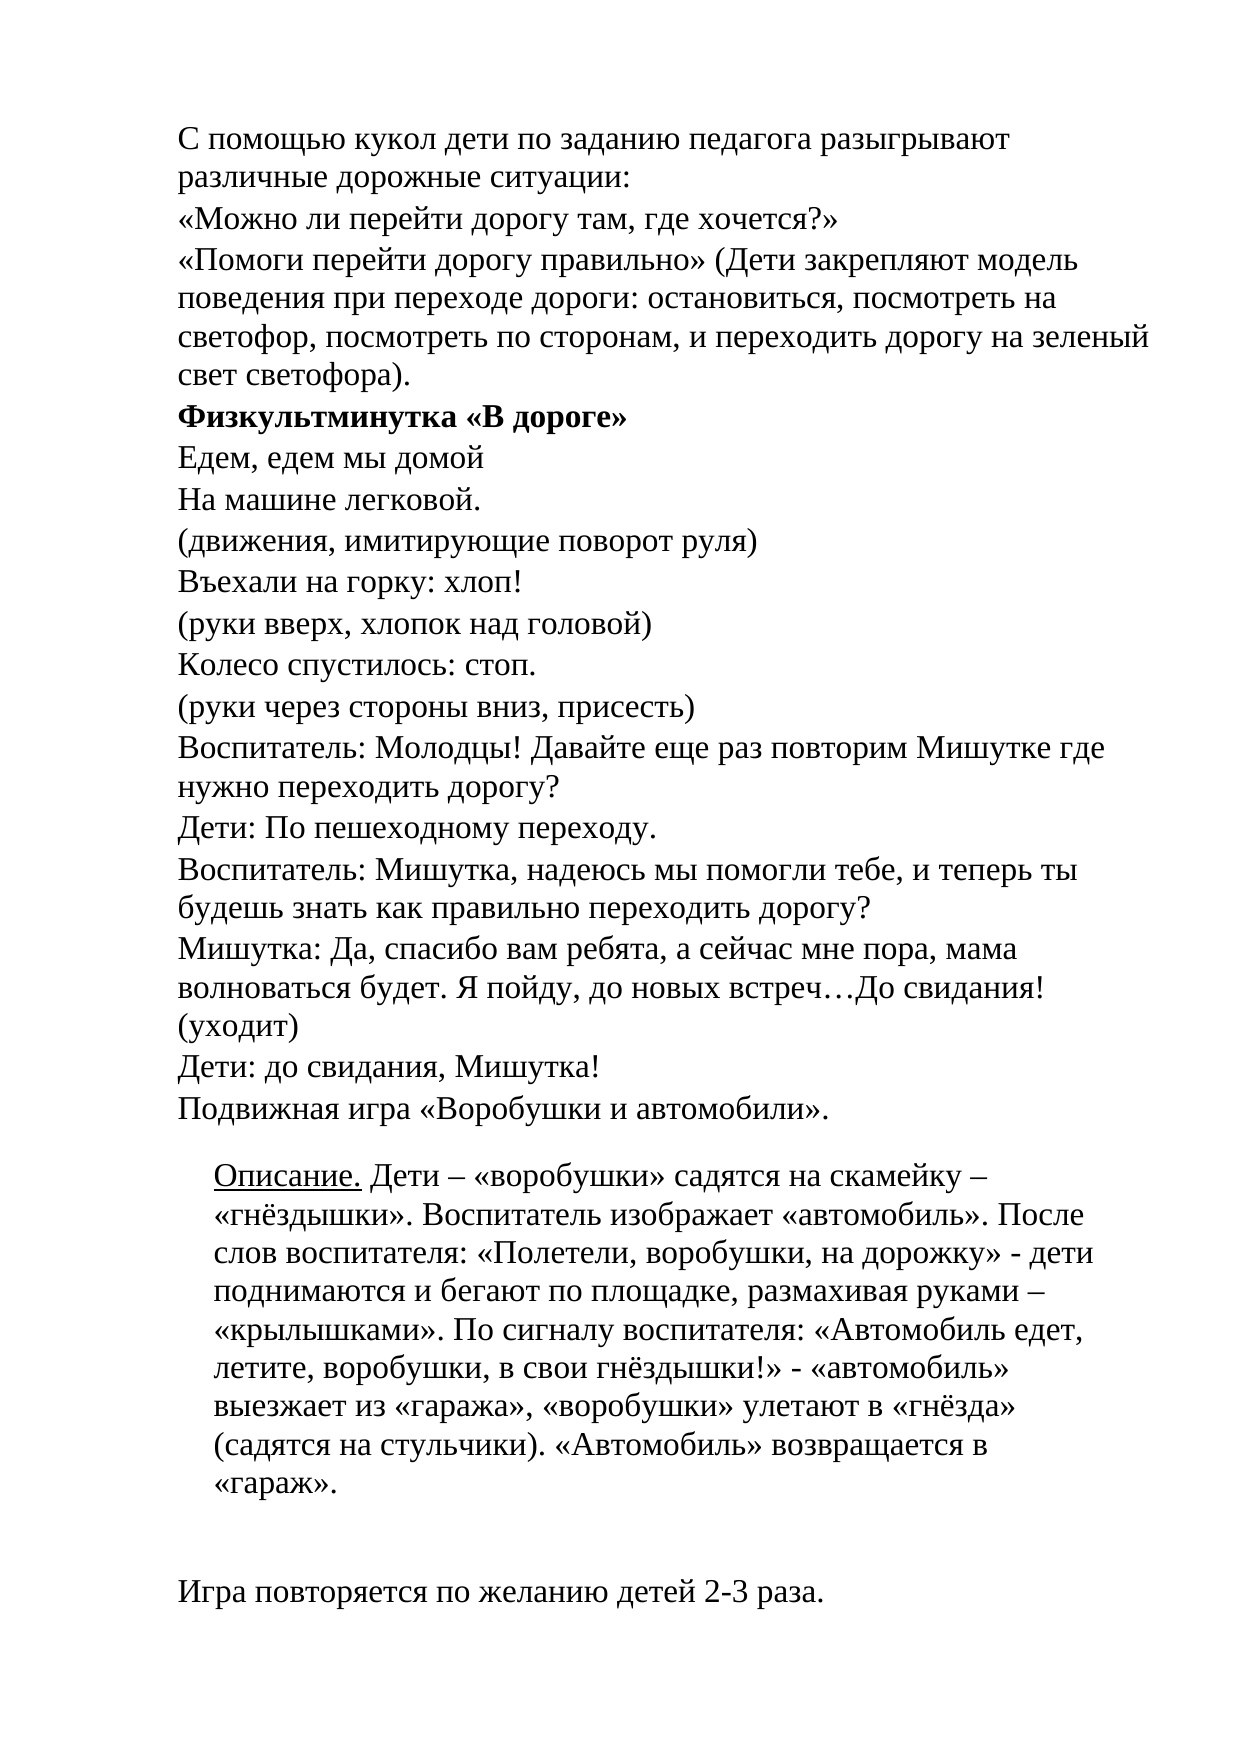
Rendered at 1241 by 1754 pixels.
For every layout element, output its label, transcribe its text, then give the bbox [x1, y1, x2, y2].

text (руки вверх, хлопок над головой) [177, 603, 1152, 641]
text Мишутка: Да, спасибо вам ребята, а сейчас мне пора, мама волноваться будет. Я пойду, до новых встреч…До свидания! (уходит) [177, 928, 1152, 1043]
text На машине легковой. [177, 479, 1152, 517]
text Игра повторяется по желанию детей 2-3 раза. [177, 1571, 1152, 1609]
text Колесо спустилось: стоп. [177, 644, 1152, 683]
text С помощью кукол дети по заданию педагога разыгрывают различные дорожные ситуации: [177, 118, 1152, 195]
text Физкультминутка «В дороге» [177, 396, 1152, 434]
text Едем, едем мы домой [177, 437, 1152, 476]
text Воспитатель: Молодцы! Давайте еще раз повторим Мишутке где нужно переходить дорогу? [177, 727, 1152, 804]
text Подвижная игра «Воробушки и автомобили». [177, 1088, 1152, 1126]
text Описание. Дети – «воробушки» садятся на скамейку – «гнёздышки». Воспитатель изображает «автомобиль». После слов воспитателя: «Полетели, воробушки, на дорожку» - дети поднимаются и бегают по площадке, размахивая руками – «крылышками». По сигналу воспитателя: «Автомобиль едет, летите, воробушки, в свои гнёздышки!» - «автомобиль» выезжает из «гаража», «воробушки» улетают в «гнёзда» (садятся на стульчики). «Автомобиль» возвращается в «гараж». [213, 1156, 1116, 1501]
text «Можно ли перейти дорогу там, где хочется?» [177, 198, 1152, 236]
text (движения, имитирующие поворот руля) [177, 520, 1152, 558]
text (руки через стороны вниз, присесть) [177, 686, 1152, 724]
text Воспитатель: Мишутка, надеюсь мы помогли тебе, и теперь ты будешь знать как правильно переходить дорогу? [177, 849, 1152, 925]
text Въехали на горку: хлоп! [177, 562, 1152, 600]
text Дети: По пешеходному переходу. [177, 807, 1152, 846]
text «Помоги перейти дорогу правильно» (Дети закрепляют модель поведения при переходе дороги: остановиться, посмотреть на светофор, посмотреть по сторонам, и переходить дорогу на зеленый свет светофора). [177, 239, 1152, 393]
text Дети: до свидания, Мишутка! [177, 1047, 1152, 1085]
